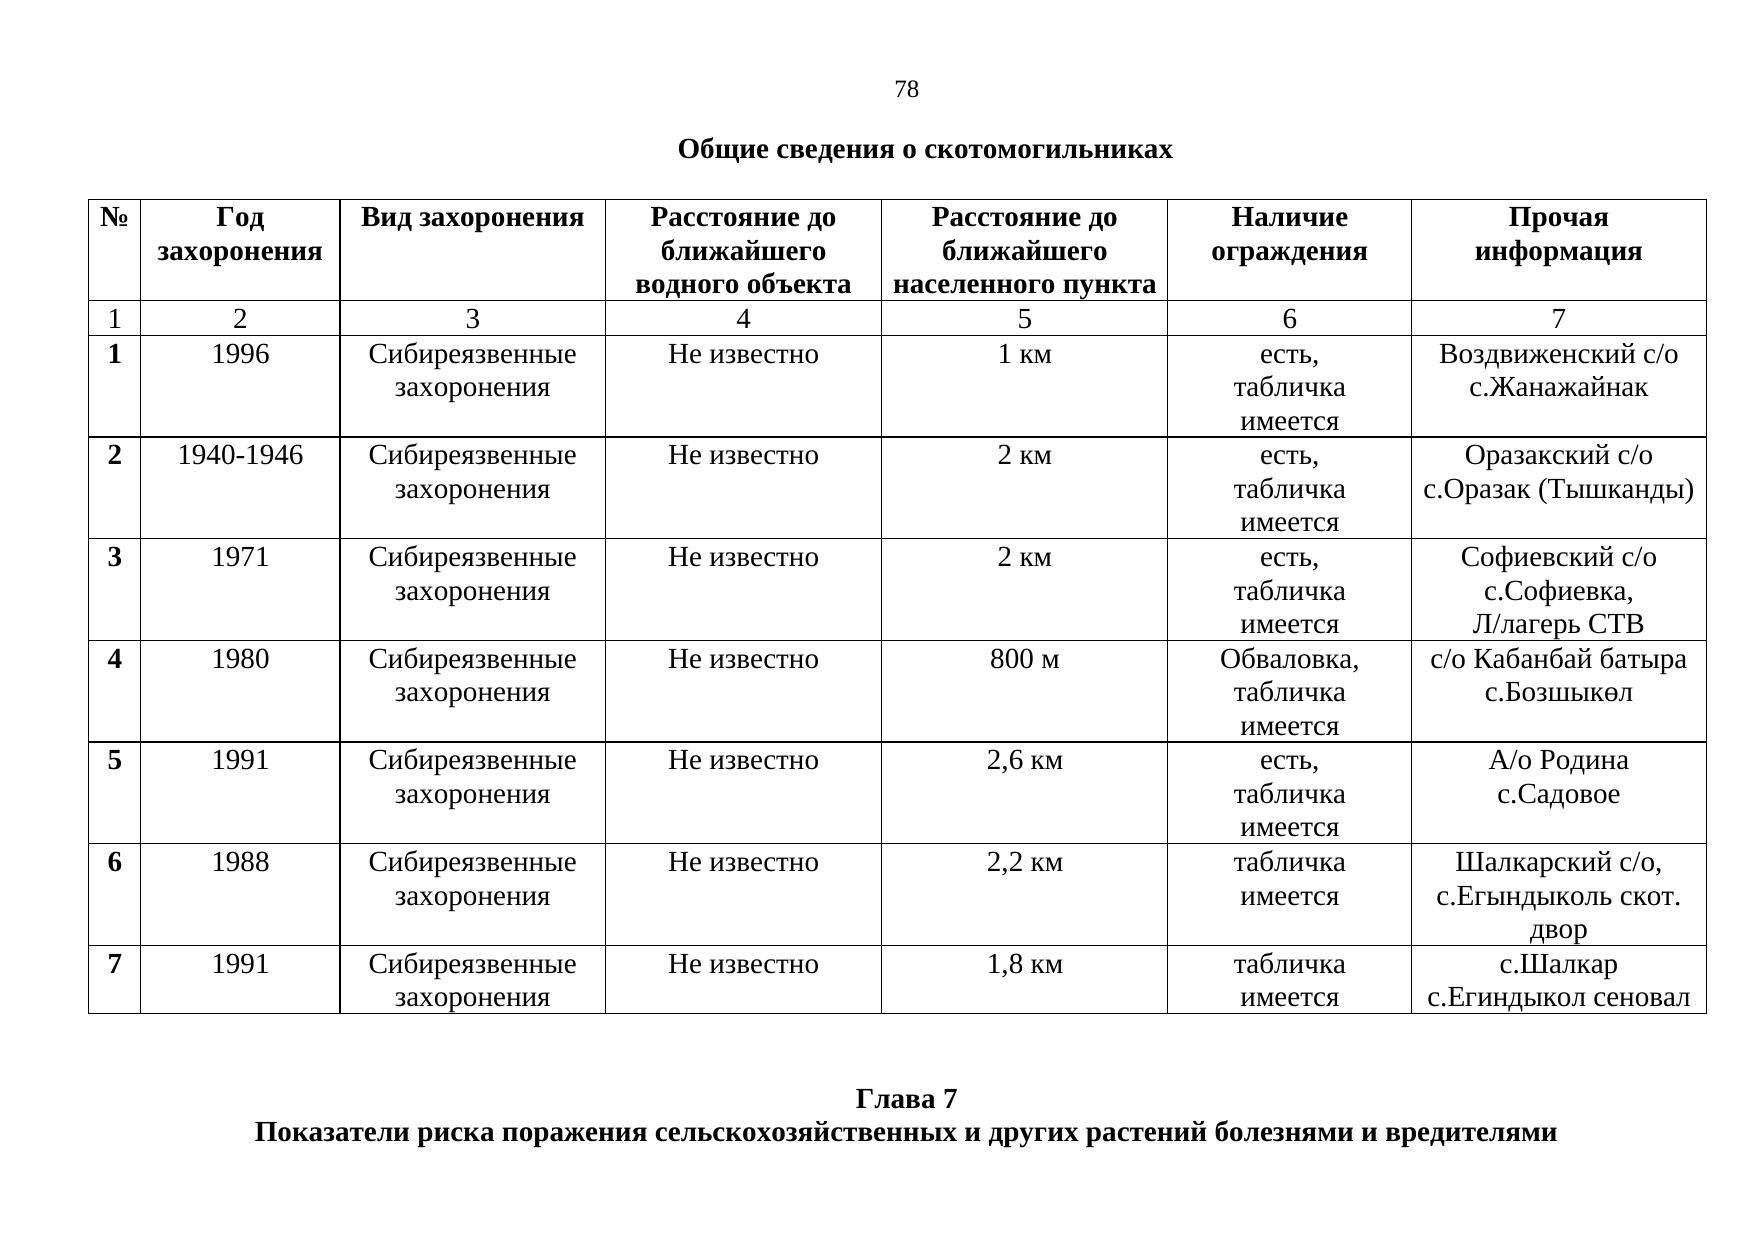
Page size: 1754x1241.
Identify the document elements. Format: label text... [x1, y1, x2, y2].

table_header Расстояние до ближайшего населенного пункта [882, 200, 1167, 300]
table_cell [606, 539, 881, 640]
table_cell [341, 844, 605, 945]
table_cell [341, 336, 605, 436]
table_cell 2 [141, 301, 339, 335]
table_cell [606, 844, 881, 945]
table_header Прочая информация [1412, 200, 1706, 300]
table_header Год захоронения [141, 200, 339, 300]
text Глава 7 [118, 1081, 1695, 1114]
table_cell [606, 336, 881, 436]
text Общие сведения о скотомогильниках [156, 131, 1695, 165]
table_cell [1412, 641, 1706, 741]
table_cell 7 [1412, 301, 1706, 335]
text Показатели риска поражения сельскохозяйственных и других растений болезнями и вредителями [118, 1114, 1695, 1148]
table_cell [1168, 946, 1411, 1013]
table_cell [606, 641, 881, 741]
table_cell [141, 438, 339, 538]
table_header Вид захоронения [341, 200, 605, 300]
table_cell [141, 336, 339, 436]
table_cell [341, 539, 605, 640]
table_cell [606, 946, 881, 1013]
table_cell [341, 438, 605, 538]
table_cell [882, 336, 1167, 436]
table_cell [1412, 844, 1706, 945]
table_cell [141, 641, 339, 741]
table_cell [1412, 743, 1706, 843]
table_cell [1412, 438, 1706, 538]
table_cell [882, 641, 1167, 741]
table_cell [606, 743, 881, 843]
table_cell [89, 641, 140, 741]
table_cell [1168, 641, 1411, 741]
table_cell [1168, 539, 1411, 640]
table_header Расстояние до ближайшего водного объекта [606, 200, 881, 300]
table_header № [89, 200, 140, 300]
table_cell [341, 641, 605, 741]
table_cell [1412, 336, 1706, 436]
table_cell 4 [606, 301, 881, 335]
table_cell 5 [882, 301, 1167, 335]
table_cell 1 [89, 301, 140, 335]
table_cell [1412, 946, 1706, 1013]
table_header Наличие ограждения [1168, 200, 1411, 300]
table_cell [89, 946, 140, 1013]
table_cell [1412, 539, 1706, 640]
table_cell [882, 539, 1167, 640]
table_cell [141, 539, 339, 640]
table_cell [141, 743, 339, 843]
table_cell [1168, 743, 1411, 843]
table_cell 6 [1168, 301, 1411, 335]
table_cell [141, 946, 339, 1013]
table_cell 3 [341, 301, 605, 335]
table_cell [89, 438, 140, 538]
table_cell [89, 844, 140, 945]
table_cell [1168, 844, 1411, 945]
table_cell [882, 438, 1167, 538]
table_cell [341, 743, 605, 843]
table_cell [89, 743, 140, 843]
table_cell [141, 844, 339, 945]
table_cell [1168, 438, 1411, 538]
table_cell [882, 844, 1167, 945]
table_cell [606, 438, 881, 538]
table_cell 1 [89, 336, 140, 436]
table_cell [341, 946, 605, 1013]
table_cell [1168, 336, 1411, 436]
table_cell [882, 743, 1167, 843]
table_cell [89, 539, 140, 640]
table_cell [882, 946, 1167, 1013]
